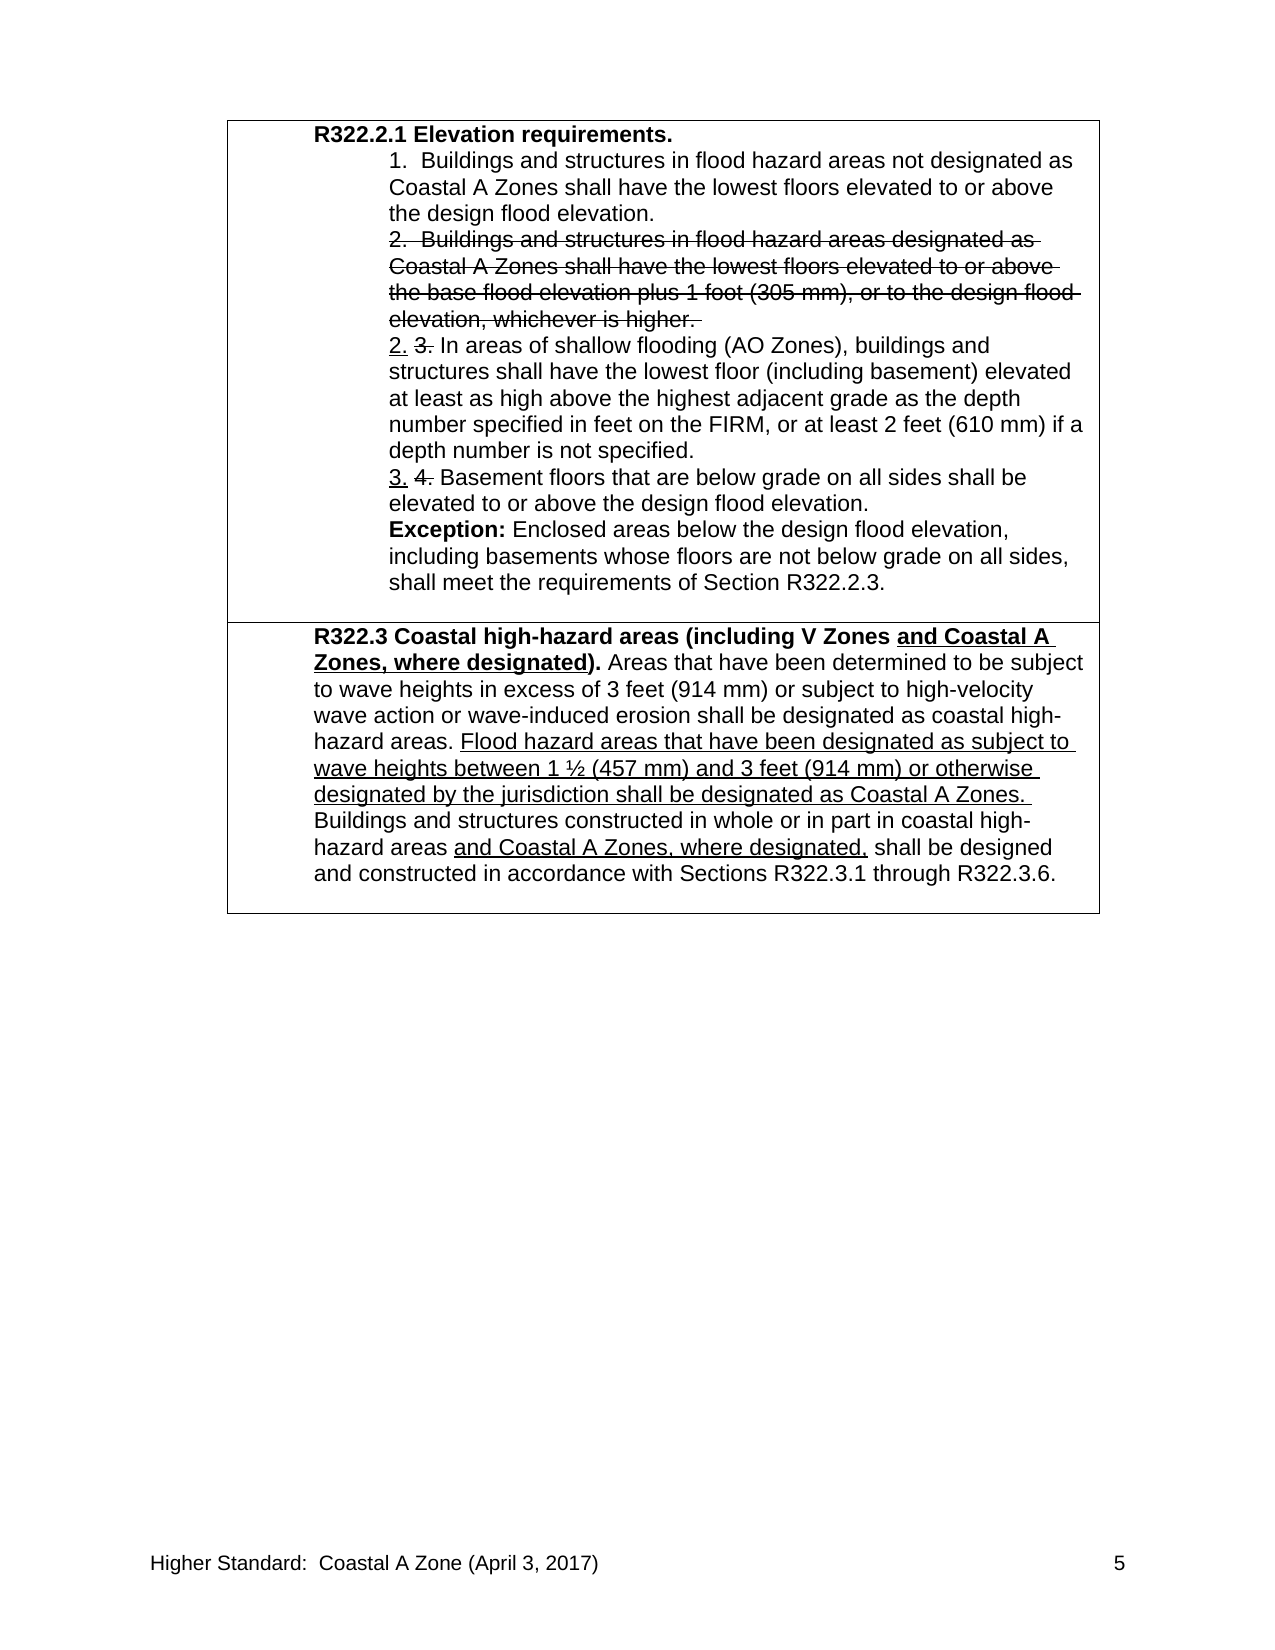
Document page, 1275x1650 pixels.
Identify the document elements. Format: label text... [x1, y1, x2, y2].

table_cell R322.3 Coastal high-hazard areas (including V Zones and Coastal A Zones, where designated). Areas that have been determined to be subject to wave heights in excess of 3 feet (914 mm) or subject to high-velocity wave action or wave-induced erosion shall be designated as coastal high-hazard areas. Flood hazard areas that have been designated as subject to wave heights between 1 ½ (457 mm) and 3 feet (914 mm) or otherwise designated by the jurisdiction shall be designated as Coastal A Zones. Buildings and structures constructed in whole or in part in coastal high-hazard areas and Coastal A Zones, where designated, shall be designed and constructed in accordance with Sections R322.3.1 through R322.3.6. [228, 623, 1099, 913]
table_cell R322.2.1 Elevation requirements. 1. Buildings and structures in flood hazard areas not designated as Coastal A Zones shall have the lowest floors elevated to or above the design flood elevation. 2. Buildings and structures in flood hazard areas designated as Coastal A Zones shall have the lowest floors elevated to or above the base flood elevation plus (), or to the design flood elevation, whichever is higher. 2. 3. In areas of shallow flooding (AO Zones), buildings and structures shall have the lowest floor (including basement) elevated at least as high above the highest adjacent grade as the depth number specified in feet on the FIRM, or at least () if a depth number is not specified. 3. 4. Basement floors that are below grade on all sides shall be elevated to or above the design flood elevation. Exception: Enclosed areas below the design flood elevation, including basements whose floors are not below grade on all sides, shall meet the requirements of Section R322.2.3. [228, 121, 1099, 622]
